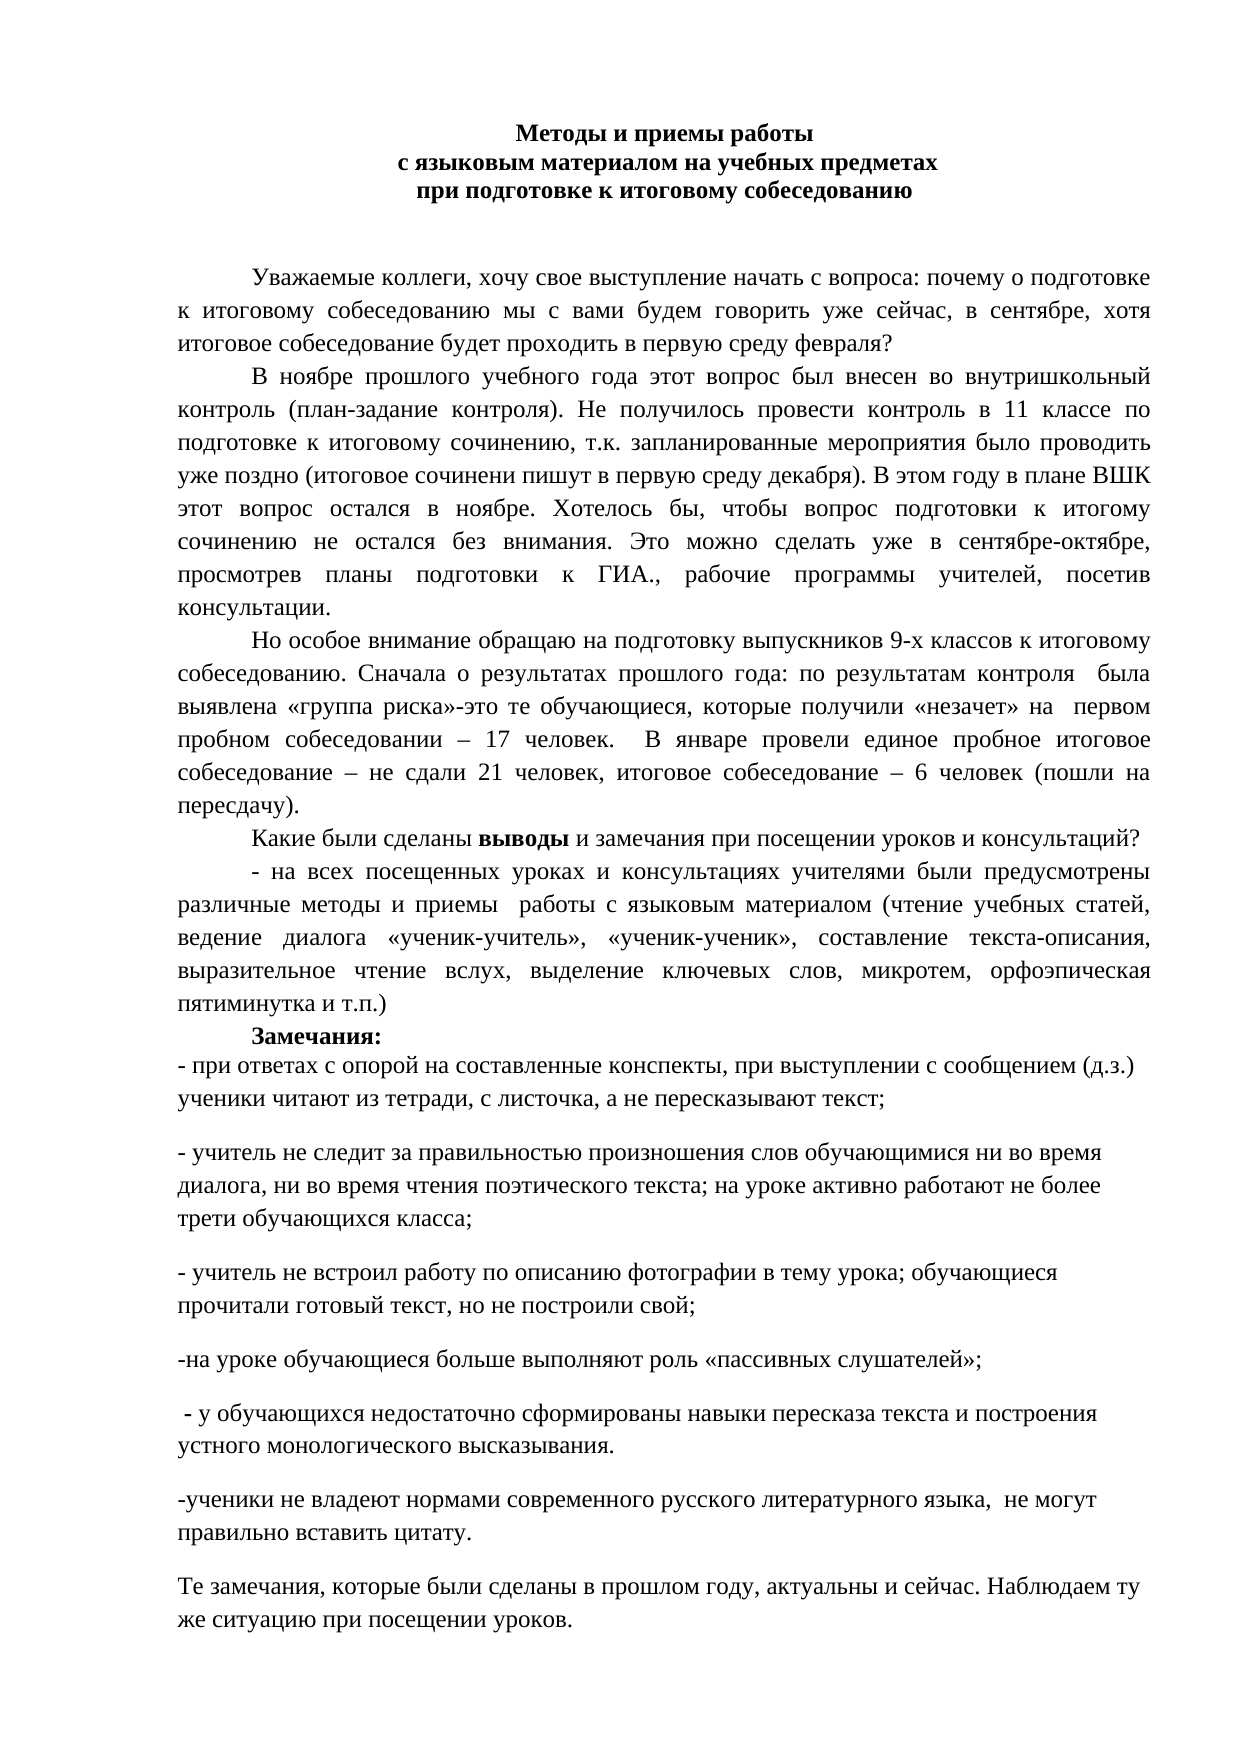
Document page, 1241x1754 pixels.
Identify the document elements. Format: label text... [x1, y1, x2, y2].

text - учитель не следит за правильностью произношения слов обучающимися ни во время диалога, ни во время чтения поэтического текста; на уроке активно работают не более трети обучающихся класса; [177, 1137, 1152, 1232]
text - у обучающихся недостаточно сформированы навыки пересказа текста и построения устного монологического высказывания. [177, 1398, 1152, 1459]
text с языковым материалом на учебных предметах [177, 147, 1152, 176]
text - учитель не встроил работу по описанию фотографии в тему урока; обучающиеся прочитали готовый текст, но не построили свой; [177, 1257, 1152, 1319]
text Уважаемые коллеги, хочу свое выступление начать с вопроса: почему о подготовке к итоговому собеседованию мы с вами будем говорить уже сейчас, в сентябре, хотя итоговое собеседование будет проходить в первую среду февраля? [177, 262, 1152, 357]
text Но особое внимание обращаю на подготовку выпускников 9-х классов к итоговому собеседованию. Сначала о результатах прошлого года: по результатам контроля была выявлена «группа риска»-это те обучающиеся, которые получили «незачет» на первом пробном собеседовании – 17 человек. В январе провели единое пробное итоговое собеседование – не сдали 21 человек, итоговое собеседование – 6 человек (пошли на пересдачу). [177, 625, 1152, 819]
text -на уроке обучающиеся больше выполняют роль «пассивных слушателей»; [177, 1344, 1152, 1372]
text при подготовке к итоговому собеседованию [177, 176, 1152, 204]
text - на всех посещенных уроках и консультациях учителями были предусмотрены различные методы и приемы работы с языковым материалом (чтение учебных статей, ведение диалога «ученик-учитель», «ученик-ученик», составление текста-описания, выразительное чтение вслух, выделение ключевых слов, микротем, орфоэпическая пятиминутка и т.п.) [177, 856, 1152, 1017]
text Методы и приемы работы [177, 118, 1152, 147]
text -ученики не владеют нормами современного русского литературного языка, не могут правильно вставить цитату. [177, 1484, 1152, 1546]
text Какие были сделаны выводы и замечания при посещении уроков и консультаций? [177, 823, 1152, 852]
text Замечания: [177, 1021, 1152, 1050]
text - при ответах с опорой на составленные конспекты, при выступлении с сообщением (д.з.) ученики читают из тетради, с листочка, а не пересказывают текст; [177, 1050, 1152, 1112]
text В ноябре прошлого учебного года этот вопрос был внесен во внутришкольный контроль (план-задание контроля). Не получилось провести контроль в 11 классе по подготовке к итоговому сочинению, т.к. запланированные мероприятия было проводить уже поздно (итоговое сочинени пишут в первую среду декабря). В этом году в плане ВШК этот вопрос остался в ноябре. Хотелось бы, чтобы вопрос подготовки к итогому сочинению не остался без внимания. Это можно сделать уже в сентябре-октябре, просмотрев планы подготовки к ГИА., рабочие программы учителей, посетив консультации. [177, 361, 1152, 621]
text Те замечания, которые были сделаны в прошлом году, актуальны и сейчас. Наблюдаем ту же ситуацию при посещении уроков. [177, 1571, 1152, 1633]
